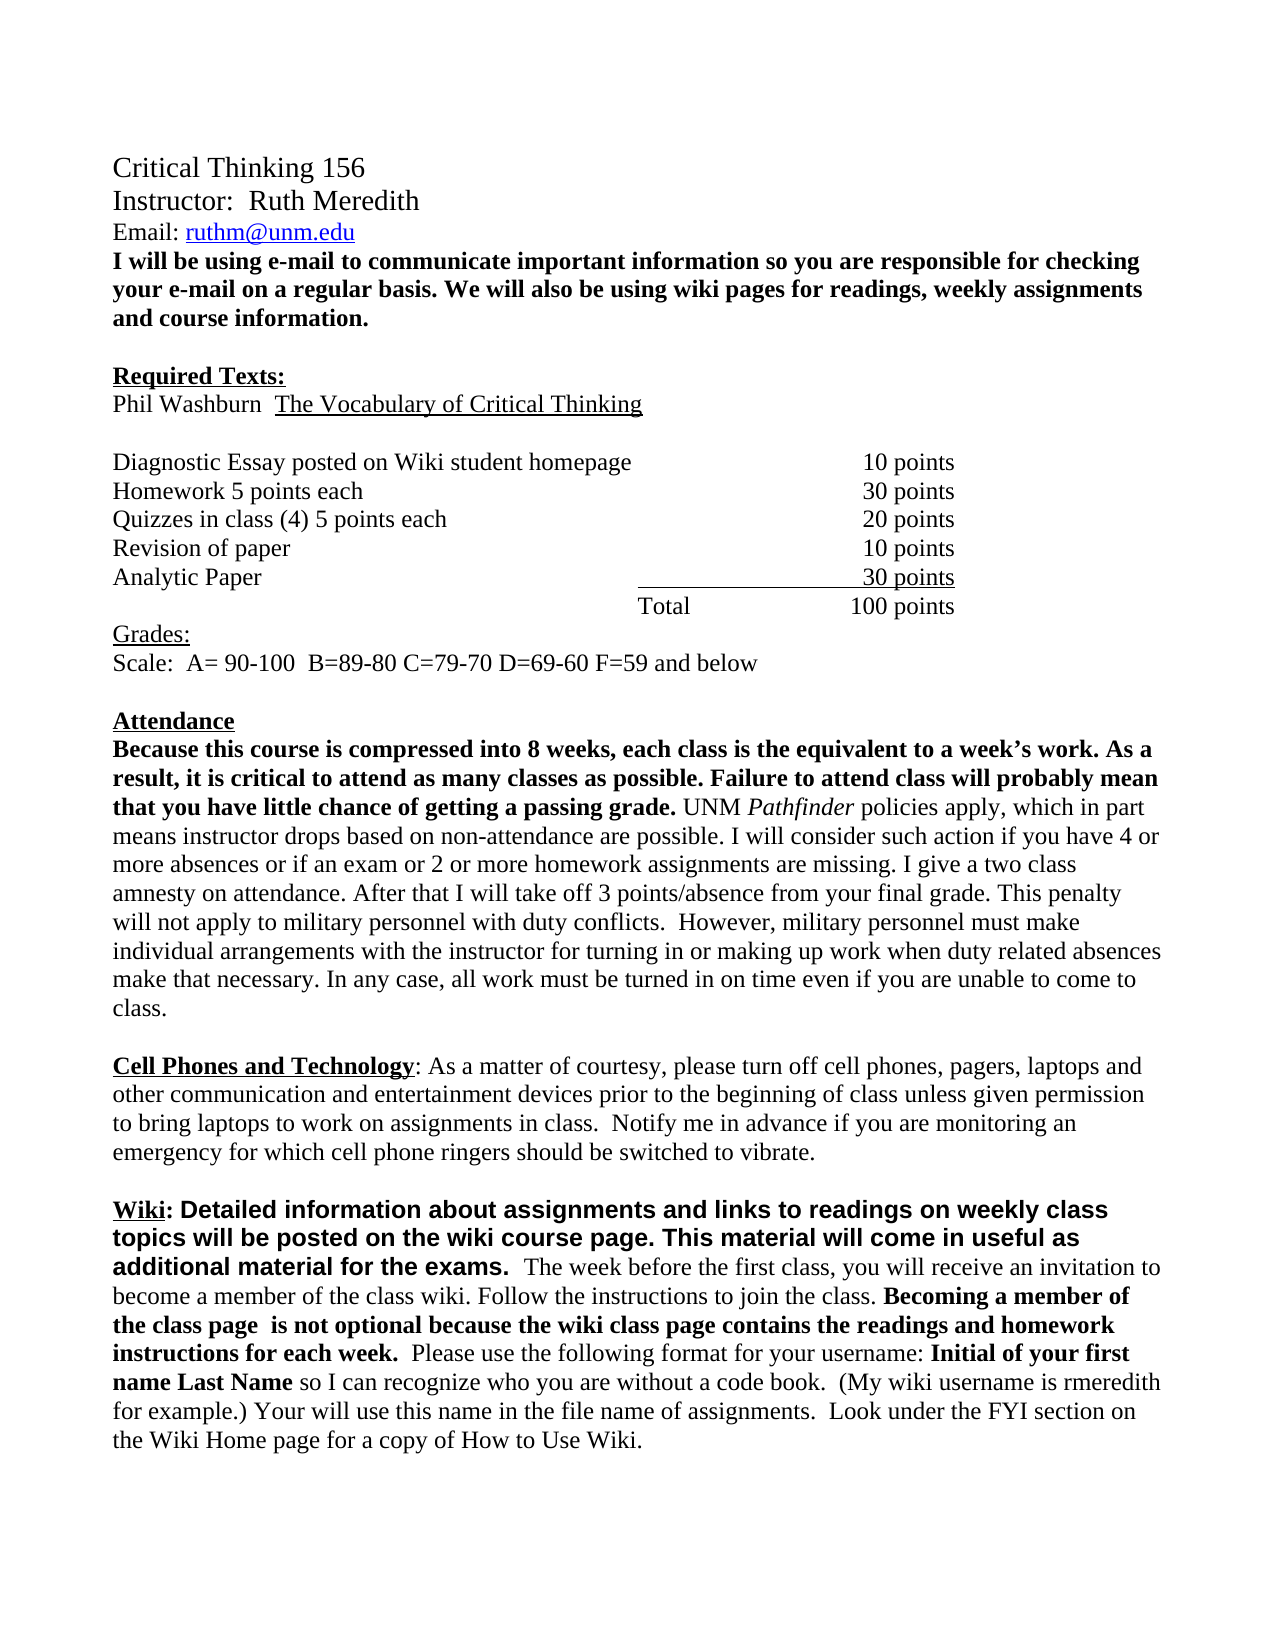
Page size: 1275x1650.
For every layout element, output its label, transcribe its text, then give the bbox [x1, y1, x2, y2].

title Grades: [112, 619, 1162, 648]
title Homework 5 points each 30 points [112, 476, 1162, 504]
title Scale: A= 90-100 B=89-80 C=79-70 D=69-60 F=59 and below [112, 648, 1162, 677]
text Because this course is compressed into 8 weeks, each class is the equivalent to a week’s work. As a result, it is critical to attend as many classes as possible. Failure to attend class will probably mean that you have little chance of getting a passing grade. UNM Pathfinder policies apply, which in part means instructor drops based on non-attendance are possible. I will consider such action if you have 4 or more absences or if an exam or 2 or more homework assignments are missing. I give a two class amnesty on attendance. After that I will take off 3 points/absence from your final grade. This penalty will not apply to military personnel with duty conflicts. However, military personnel must make individual arrangements with the instructor for turning in or making up work when duty related absences make that necessary. In any case, all work must be turned in on time even if you are unable to come to class. [112, 734, 1162, 1022]
text Instructor: Ruth Meredith [112, 183, 1162, 217]
title Total 100 points [112, 591, 1162, 619]
text Critical Thinking 156 [112, 150, 1162, 183]
text Cell Phones and Technology: As a matter of courtesy, please turn off cell phones, pagers, laptops and other communication and entertainment devices prior to the beginning of class unless given permission to bring laptops to work on assignments in class. Notify me in advance if you are monitoring an emergency for which cell phone ringers should be switched to vibrate. [112, 1051, 1162, 1166]
text I will be using e-mail to communicate important information so you are responsible for checking your e-mail on a regular basis. We will also be using wiki pages for readings, weekly assignments and course information. [112, 246, 1162, 332]
title Quizzes in class (4) 5 points each 20 points [112, 504, 1162, 533]
text Email: ruthm@unm.edu [112, 217, 1162, 246]
text Required Texts: [112, 361, 1162, 389]
text Diagnostic Essay posted on Wiki student homepage 10 points [112, 447, 1162, 476]
title Attendance [112, 706, 1162, 734]
title Wiki: Detailed information about assignments and links to readings on weekly class topics will be posted on the wiki course page. This material will come in useful as additional material for the exams. The week before the first class, you will receive an invitation to become a member of the class wiki. Follow the instructions to join the class. Becoming a member of the class page is not optional because the wiki class page contains the readings and homework instructions for each week. Please use the following format for your username: Initial of your first name Last Name so I can recognize who you are without a code book. (My wiki username is rmeredith for example.) Your will use this name in the file name of assignments. Look under the FYI section on the Wiki Home page for a copy of How to Use Wiki. [112, 1194, 1162, 1453]
text Phil Washburn The Vocabulary of Critical Thinking [112, 389, 1162, 418]
title Revision of paper 10 points [112, 533, 1162, 562]
title Analytic Paper 30 points [112, 562, 1162, 591]
